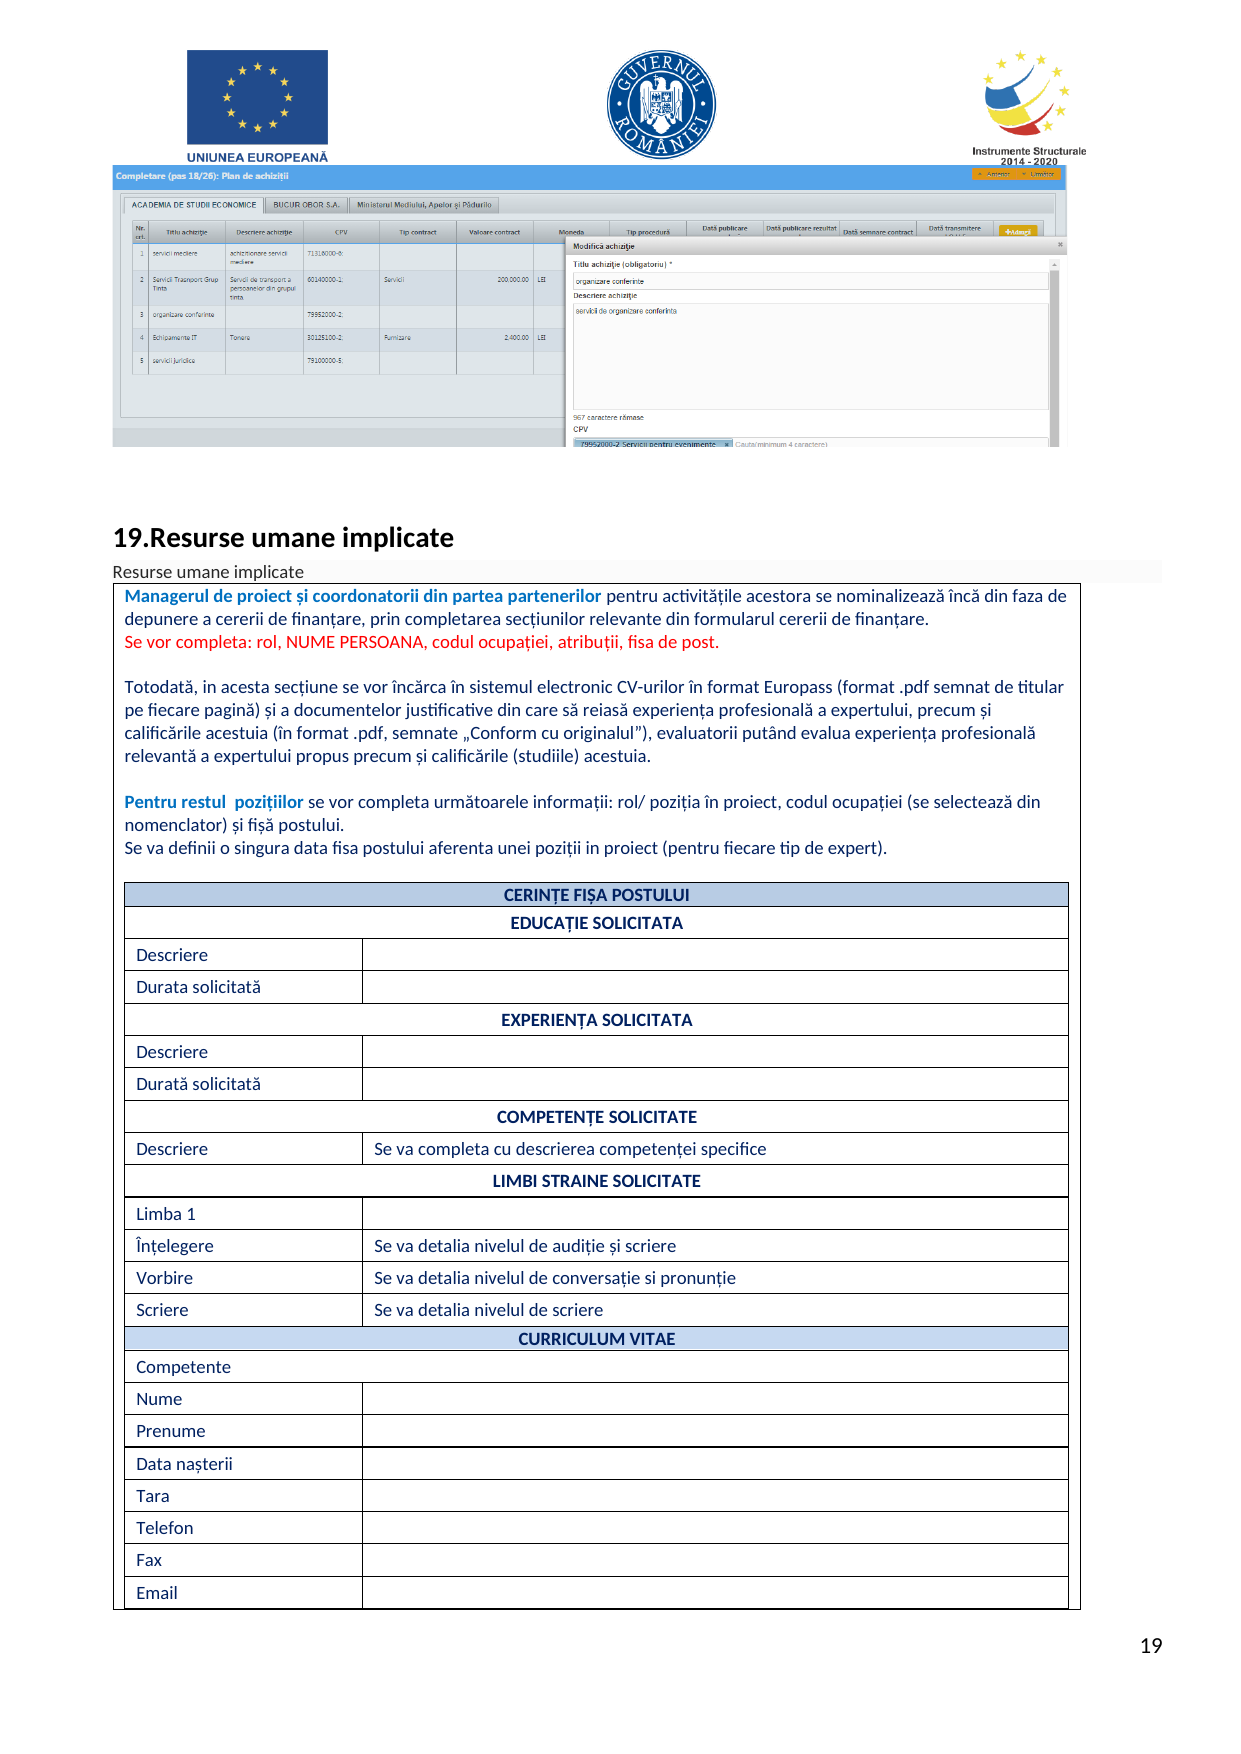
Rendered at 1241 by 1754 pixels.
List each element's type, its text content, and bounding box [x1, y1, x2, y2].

picture [605, 48, 717, 160]
subtitle 19.Resurse umane implicate [112, 519, 1162, 555]
picture [112, 50, 1086, 447]
text Resurse umane implicate [112, 560, 1162, 583]
picture [187, 50, 328, 162]
